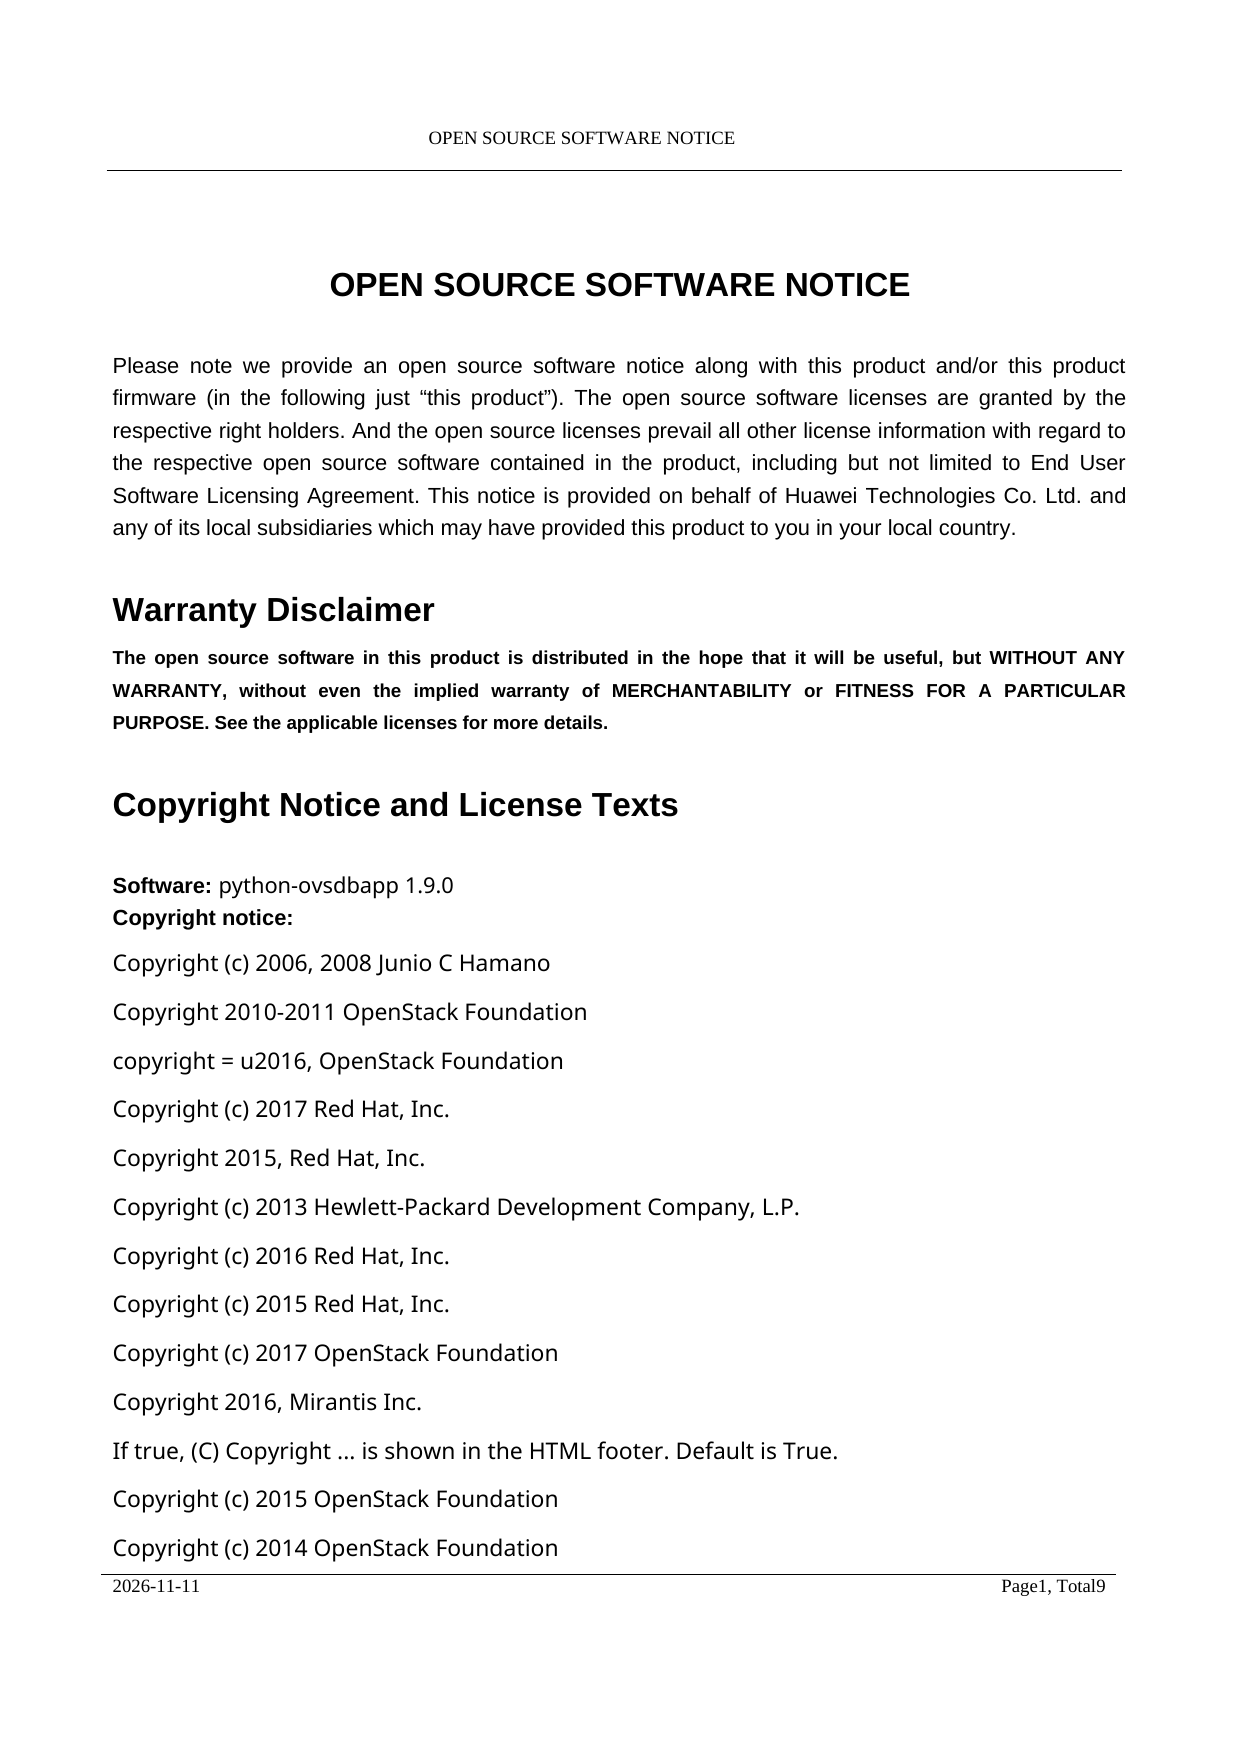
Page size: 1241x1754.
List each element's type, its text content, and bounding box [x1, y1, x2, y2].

text Copyright notice: [112, 901, 1128, 934]
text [112, 947, 1128, 1564]
text The open source software in this product is distributed in the hope that it will be useful, but WITHOUT ANY WARRANTY, without even the implied warranty of MERCHANTABILITY or FITNESS FOR A PARTICULAR PURPOSE. See the applicable licenses for more details. [112, 641, 1128, 739]
text Warranty Disclaimer [112, 576, 1128, 641]
text Software: python-ovsdbapp 1.9.0 [112, 869, 1128, 901]
text Copyright Notice and License Texts [112, 771, 1128, 836]
text Please note we provide an open source software notice along with this product and/or this product firmware (in the following just “this product”). The open source software licenses are granted by the respective right holders. And the open source licenses prevail all other license information with regard to the respective open source software contained in the product, including but not limited to End User Software Licensing Agreement. This notice is provided on behalf of Huawei Technologies Co. Ltd. and any of its local subsidiaries which may have provided this product to you in your local country. [112, 349, 1128, 544]
text OPEN SOURCE SOFTWARE NOTICE [112, 251, 1128, 316]
